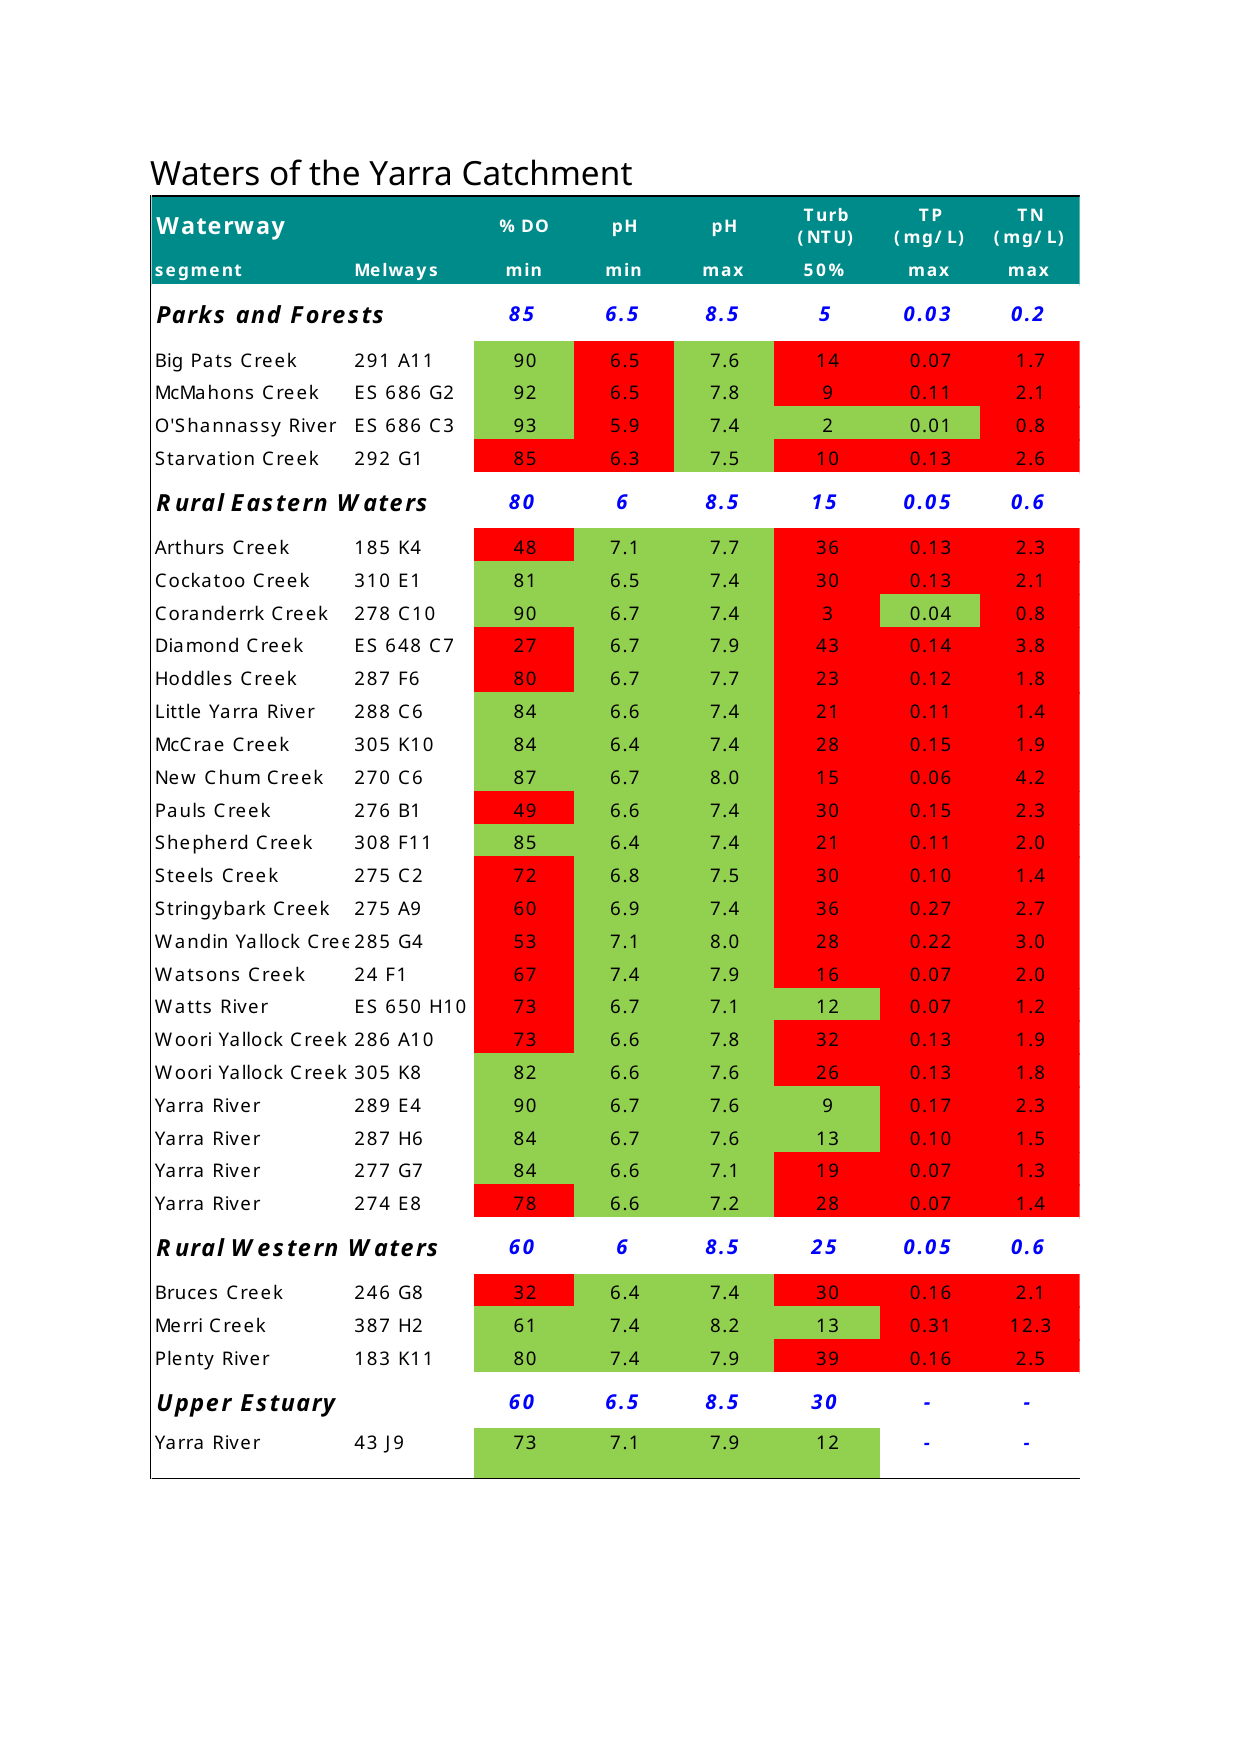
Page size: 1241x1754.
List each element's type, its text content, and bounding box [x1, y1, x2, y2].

text Waters of the Yarra Catchment [150, 150, 1090, 1486]
